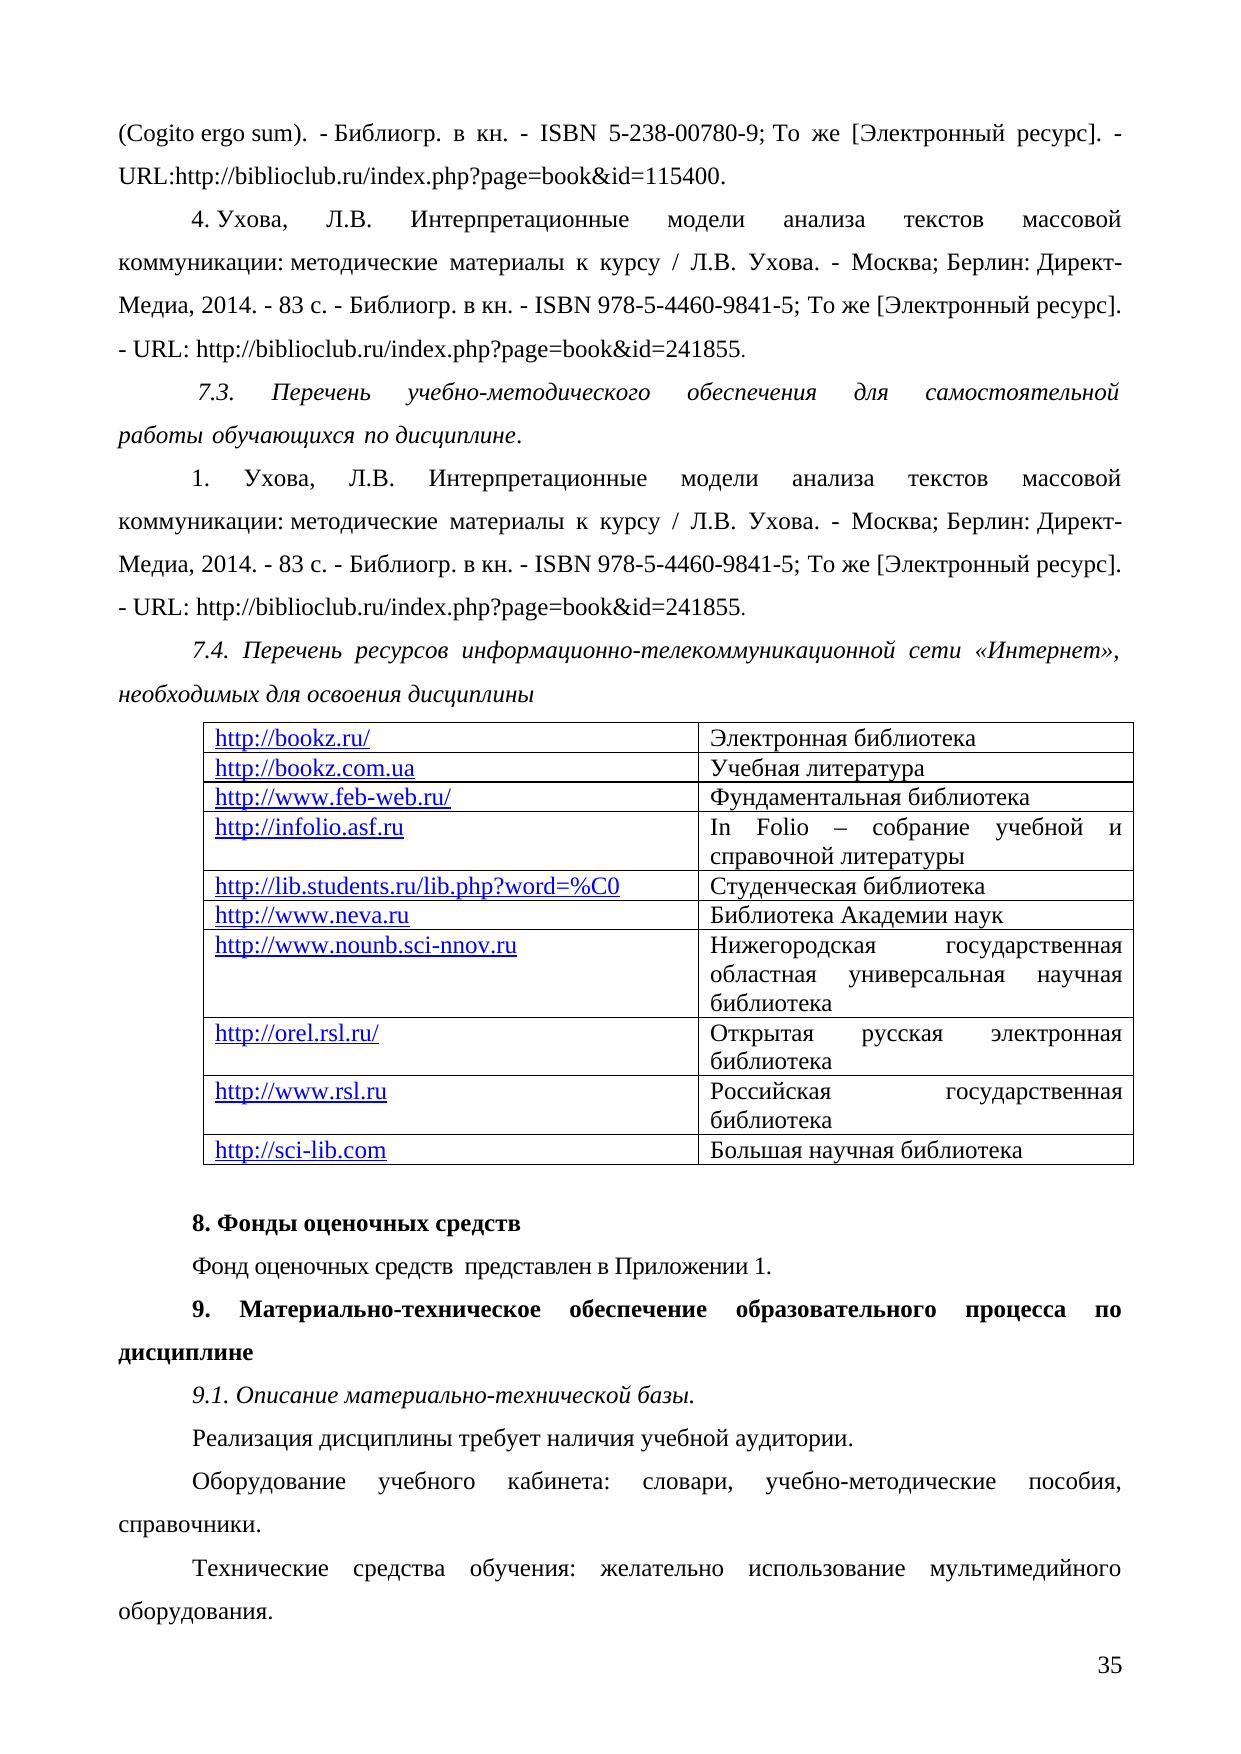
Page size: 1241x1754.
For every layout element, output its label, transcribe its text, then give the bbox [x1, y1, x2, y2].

table_cell http://lib.students.ru/lib.php?word=%C0 [204, 871, 698, 899]
table_cell Учебная литература [699, 753, 1133, 781]
text 7.4. Перечень ресурсов информационно-телекоммуникационной сети «Интернет», необходимых для освоения дисциплины [118, 636, 1122, 707]
text 1. Ухова, Л.В. Интерпретационные модели анализа текстов массовой коммуникации: методические материалы к курсу / Л.В. Ухова. - Москва; Берлин: Директ-Медиа, 2014. - 83 с. - Библиогр. в кн. - ISBN 978-5-4460-9841-5; То же [Электронный ресурс]. - URL: http://biblioclub.ru/index.php?page=book&id=241855. [118, 463, 1122, 621]
table_header http://bookz.ru/ [204, 723, 698, 752]
table_cell Библиотека Академии наук [699, 901, 1133, 929]
table_cell Российская государственная библиотека [699, 1076, 1133, 1134]
text Фонд оценочных средств представлен в Приложении 1. [118, 1251, 1122, 1279]
text 4. Ухова, Л.В. Интерпретационные модели анализа текстов массовой коммуникации: методические материалы к курсу / Л.В. Ухова. - Москва; Берлин: Директ-Медиа, 2014. - 83 с. - Библиогр. в кн. - ISBN 978-5-4460-9841-5; То же [Электронный ресурс]. - URL: http://biblioclub.ru/index.php?page=book&id=241855. [118, 204, 1122, 362]
table_cell Фундаментальная библиотека [699, 783, 1133, 811]
text 9. Материально-техническое обеспечение образовательного процесса по дисциплине [118, 1294, 1122, 1366]
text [118, 118, 1122, 190]
table_header Электронная библиотека [699, 723, 1133, 752]
table_cell http://www.nounb.sci-nnov.ru [204, 930, 698, 1017]
text Оборудование учебного кабинета: словари, учебно-методические пособия, справочники. [118, 1466, 1122, 1538]
text Технические средства обучения: желательно использование мультимедийного оборудования. [118, 1553, 1122, 1624]
table_cell http://www.feb-web.ru/ [204, 783, 698, 811]
table_cell Большая научная библиотека [699, 1135, 1133, 1163]
table_cell In Folio – собрание учебной и справочной литературы [699, 812, 1133, 870]
table_cell http://infolio.asf.ru [204, 812, 698, 870]
table_cell Студенческая библиотека [699, 871, 1133, 899]
table_cell Открытая русская электронная библиотека [699, 1018, 1133, 1075]
table_cell http://bookz.com.ua [204, 753, 698, 781]
text 7.3. Перечень учебно-методического обеспечения для самостоятельной работы обучающихся по дисциплине. [118, 377, 1122, 449]
text 8. Фонды оценочных средств [118, 1208, 1122, 1236]
table_cell http://www.neva.ru [204, 901, 698, 929]
text 9.1. Описание материально-технической базы. [118, 1380, 1122, 1409]
table_cell http://orel.rsl.ru/ [204, 1018, 698, 1075]
table_cell http://www.rsl.ru [204, 1076, 698, 1134]
text Реализация дисциплины требует наличия учебной аудитории. [118, 1423, 1122, 1452]
table_cell http://sci-lib.com [204, 1135, 698, 1163]
table_cell Нижегородская государственная областная универсальная научная библиотека [699, 930, 1133, 1017]
